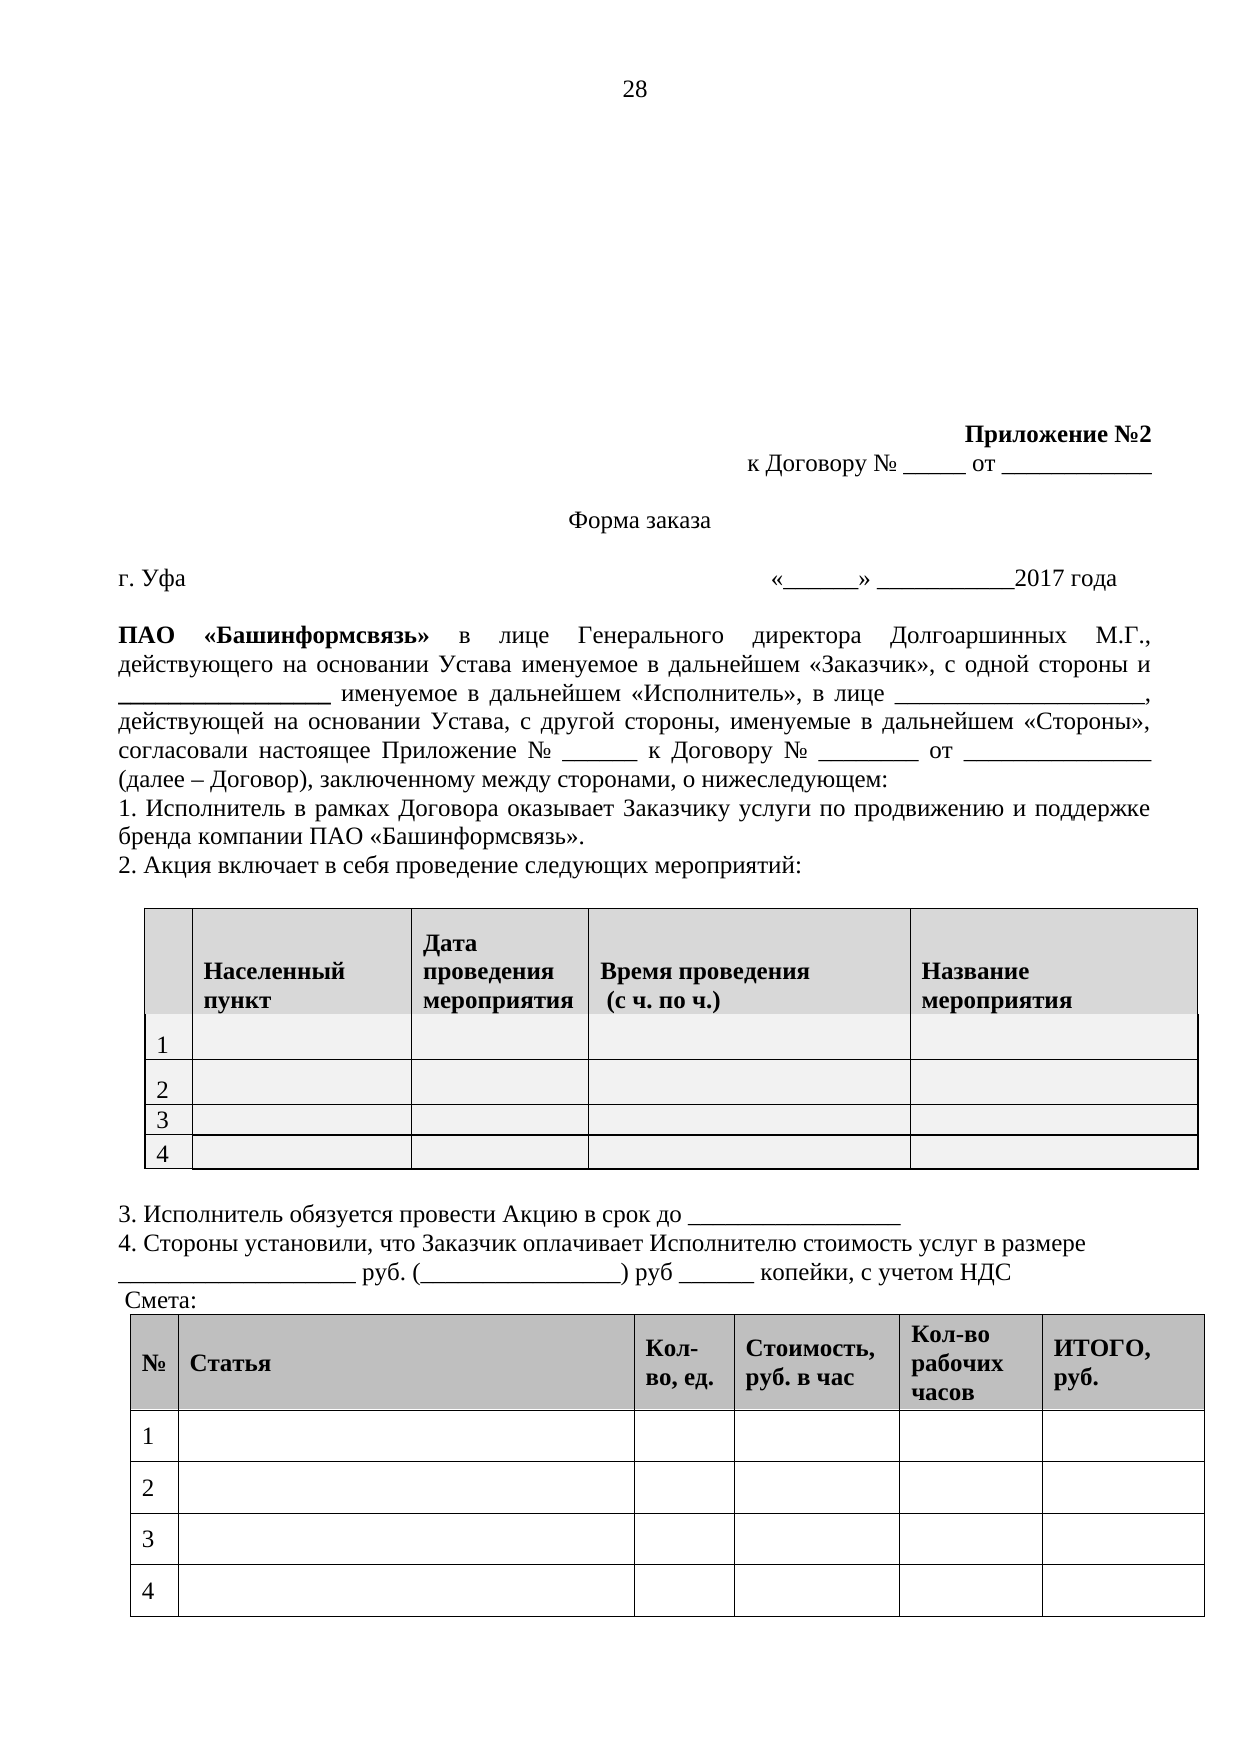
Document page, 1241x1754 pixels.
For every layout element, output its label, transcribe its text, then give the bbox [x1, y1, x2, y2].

text 1. Исполнитель в рамках Договора оказывает Заказчику услуги по продвижению и поддержке бренда компании ПАО «Башинформсвязь». [118, 793, 1152, 850]
table_cell [589, 1014, 910, 1059]
table_cell [735, 1514, 899, 1564]
table_header Название мероприятия [911, 909, 1197, 1014]
text г. Уфа «______» ___________2017 года [118, 563, 1152, 591]
table_cell [179, 1411, 634, 1461]
table_cell [193, 1105, 411, 1134]
table_cell [179, 1462, 634, 1513]
table_cell [412, 1060, 588, 1104]
table_cell [735, 1411, 899, 1461]
table_cell [412, 1136, 588, 1168]
table_cell [900, 1565, 1042, 1616]
table_header Кол-во, ед. [635, 1315, 734, 1409]
table_cell [635, 1565, 734, 1616]
table_header № [131, 1315, 178, 1409]
table_cell [635, 1514, 734, 1564]
table_cell [635, 1462, 734, 1513]
table_cell 3 [131, 1514, 178, 1564]
table_cell [735, 1462, 899, 1513]
table_cell [900, 1411, 1042, 1461]
table_cell [911, 1136, 1197, 1168]
table_cell 2 [131, 1462, 178, 1513]
table_header Стоимость, руб. в час [735, 1315, 899, 1409]
table_cell [589, 1105, 910, 1134]
table_cell [589, 1060, 910, 1104]
table_cell [900, 1462, 1042, 1513]
table_cell 1 [131, 1411, 178, 1461]
table_cell [735, 1565, 899, 1616]
table_header Дата проведения мероприятия [412, 909, 588, 1014]
text Смета: [118, 1285, 1152, 1314]
table_cell 3 [146, 1105, 192, 1134]
table_cell [1043, 1462, 1204, 1513]
text к Договору № _____ от ____________ [118, 448, 1152, 476]
text Форма заказа [118, 505, 1152, 534]
table_header Статья [179, 1315, 634, 1409]
text 3. Исполнитель обязуется провести Акцию в срок до _________________ [118, 1199, 1152, 1228]
text 2. Акция включает в себя проведение следующих мероприятий: [118, 850, 1152, 879]
table_cell 4 [131, 1565, 178, 1616]
table_cell [900, 1514, 1042, 1564]
table_cell [193, 1014, 411, 1059]
table_cell 4 [146, 1135, 192, 1168]
table_cell [193, 1060, 411, 1104]
table_cell [193, 1136, 411, 1168]
table_cell [911, 1014, 1197, 1059]
text Приложение №2 [118, 419, 1152, 448]
table_cell 1 [146, 1014, 192, 1059]
table_cell [589, 1136, 910, 1168]
table_cell [412, 1014, 588, 1059]
table_header [145, 909, 192, 1014]
table_cell [911, 1060, 1197, 1104]
table_header Время проведения (с ч. по ч.) [589, 909, 910, 1014]
table_cell [1043, 1411, 1204, 1461]
table_cell [412, 1105, 588, 1134]
table_cell [911, 1105, 1197, 1134]
text ПАО «Башинформсвязь» в лице Генерального директора Долгоаршинных М.Г., действующего на основании Устава именуемое в дальнейшем «Заказчик», с одной стороны и _________________ именуемое в дальнейшем «Исполнитель», в лице ____________________, действующей на основании Устава, с другой стороны, именуемые в дальнейшем «Стороны», согласовали настоящее Приложение № ______ к Договору № ________ от _______________ (далее – Договор), заключенному между сторонами, о нижеследующем: [118, 620, 1152, 793]
table_cell [1043, 1565, 1204, 1616]
table_cell [179, 1565, 634, 1616]
text 4. Стороны установили, что Заказчик оплачивает Исполнителю стоимость услуг в размере ___________________ руб. (________________) руб ______ копейки, с учетом НДС [118, 1228, 1152, 1285]
table_header Населенный пункт [193, 909, 411, 1014]
table_cell [635, 1411, 734, 1461]
table_cell 2 [146, 1060, 192, 1104]
table_cell [1043, 1514, 1204, 1564]
table_header Кол-во рабочих часов [900, 1315, 1042, 1409]
table_cell [179, 1514, 634, 1564]
table_header ИТОГО, руб. [1043, 1315, 1204, 1409]
